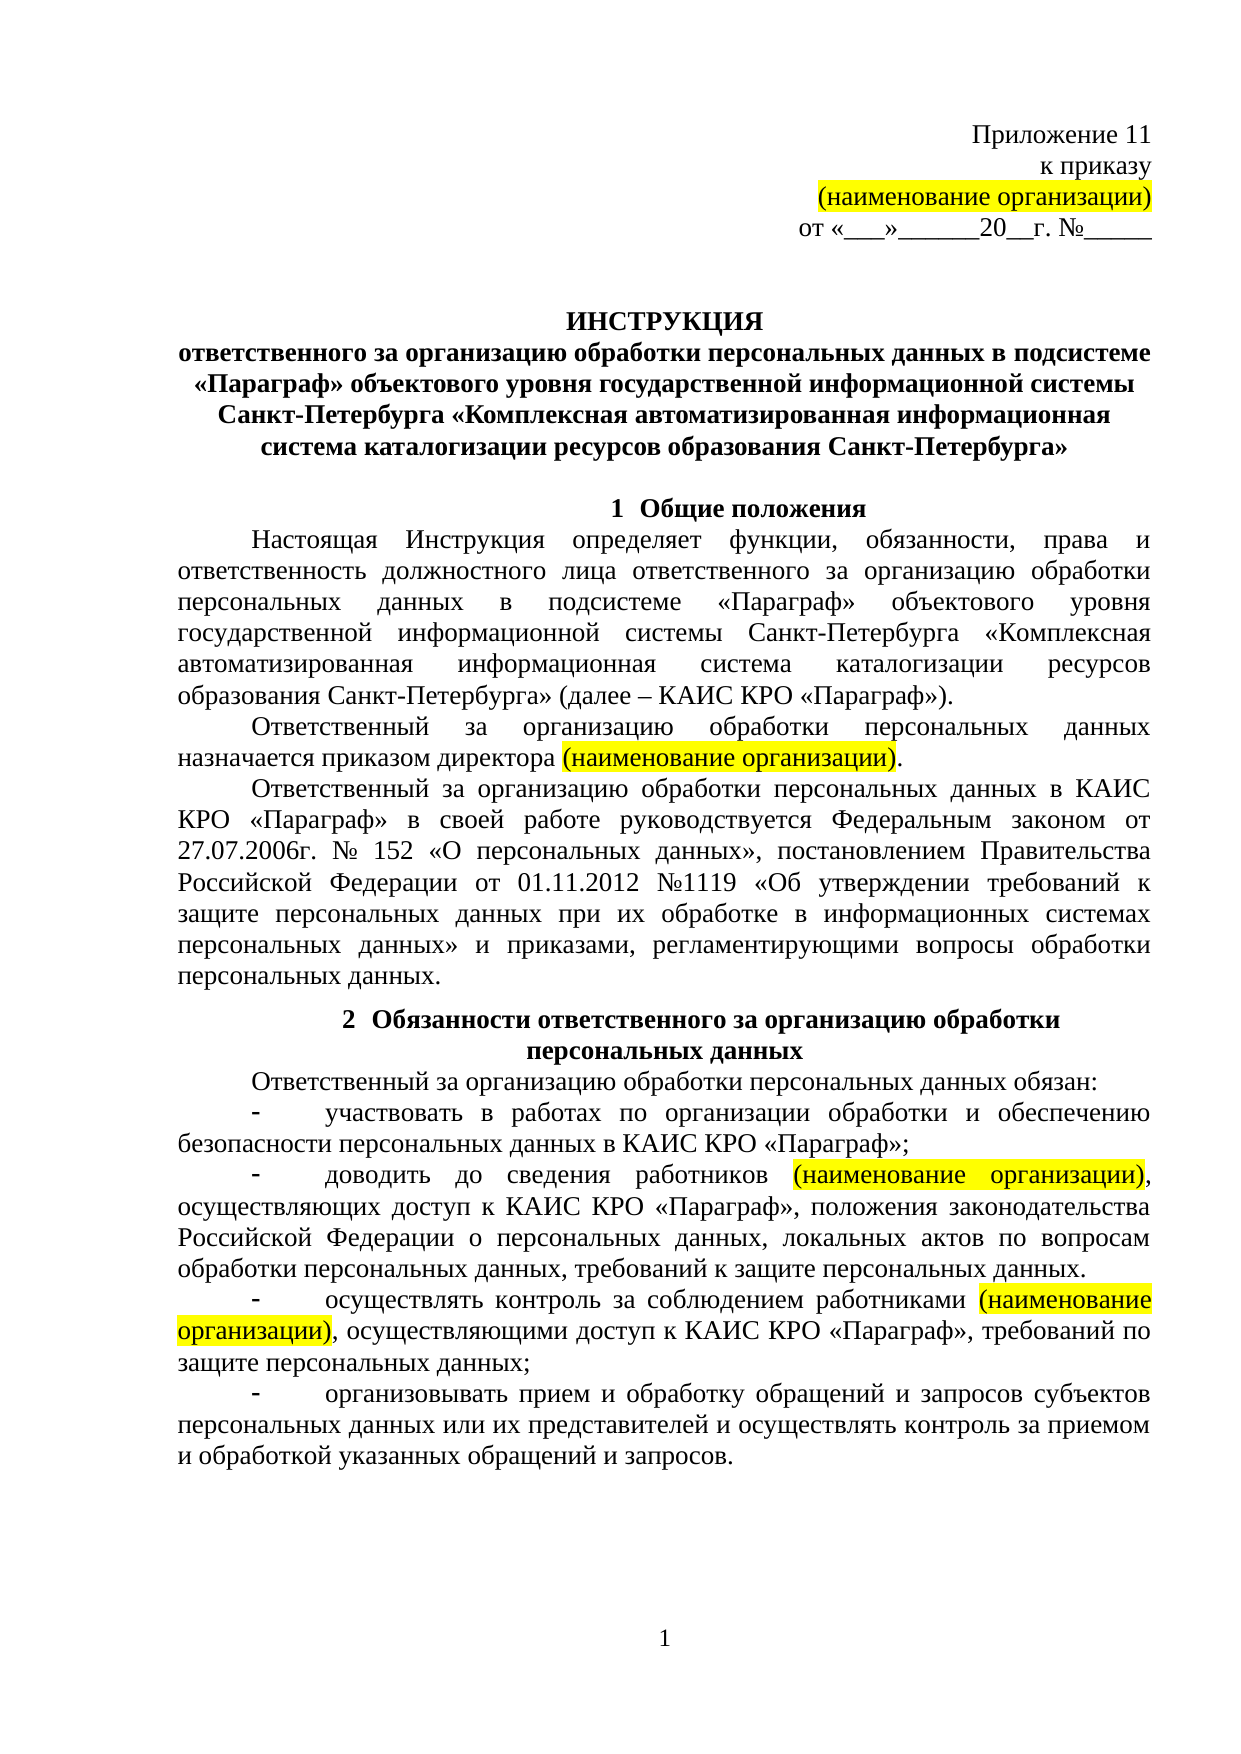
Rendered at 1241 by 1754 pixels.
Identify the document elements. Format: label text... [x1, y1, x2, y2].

text от «___»______20__г. №_____ [797, 212, 1152, 243]
text Ответственный за организацию обработки персональных данных в КАИС КРО «Параграф» в своей работе руководствуется Федеральным законом от 27.07.2006г. № 152 «О персональных данных», постановлением Правительства Российской Федерации от 01.11.2012 №1119 «Об утверждении требований к защите персональных данных при их обработке в информационных системах персональных данных» и приказами, регламентирующими вопросы обработки персональных данных. [177, 772, 1152, 990]
text Приложение 11 к приказу (наименование организации) [797, 118, 1152, 212]
text Ответственный за организацию обработки персональных данных обязан: [177, 1065, 1152, 1096]
list Общие положения [252, 492, 1152, 523]
text ответственного за организацию обработки персональных данных в подсистеме «Параграф» объектового уровня государственной информационной системы Санкт-Петербурга «Комплексная автоматизированная информационная система каталогизации ресурсов образования Санкт-Петербурга» [177, 336, 1152, 461]
list осуществлять контроль за соблюдением работниками (наименование организации), осуществляющими доступ к КАИС КРО «Параграф», требований по защите персональных данных; [177, 1283, 1152, 1377]
list Обязанности ответственного за организацию обработки персональных данных [177, 1003, 1152, 1065]
text Ответственный за организацию обработки персональных данных назначается приказом директора (наименование организации). [177, 710, 1152, 772]
list организовывать прием и обработку обращений и запросов субъектов персональных данных или их представителей и осуществлять контроль за приемом и обработкой указанных обращений и запросов. [177, 1377, 1152, 1470]
text Настоящая Инструкция определяет функции, обязанности, права и ответственность должностного лица ответственного за организацию обработки персональных данных в подсистеме «Параграф» объектового уровня государственной информационной системы Санкт-Петербурга «Комплексная автоматизированная информационная система каталогизации ресурсов образования Санкт-Петербурга» (далее – КАИС КРО «Параграф»). [177, 523, 1152, 710]
text ИНСТРУКЦИЯ [177, 305, 1152, 336]
list участвовать в работах по организации обработки и обеспечению безопасности персональных данных в КАИС КРО «Параграф»; [177, 1096, 1152, 1158]
list доводить до сведения работников (наименование организации), осуществляющих доступ к КАИС КРО «Параграф», положения законодательства Российской Федерации о персональных данных, локальных актов по вопросам обработки персональных данных, требований к защите персональных данных. [177, 1158, 1152, 1283]
